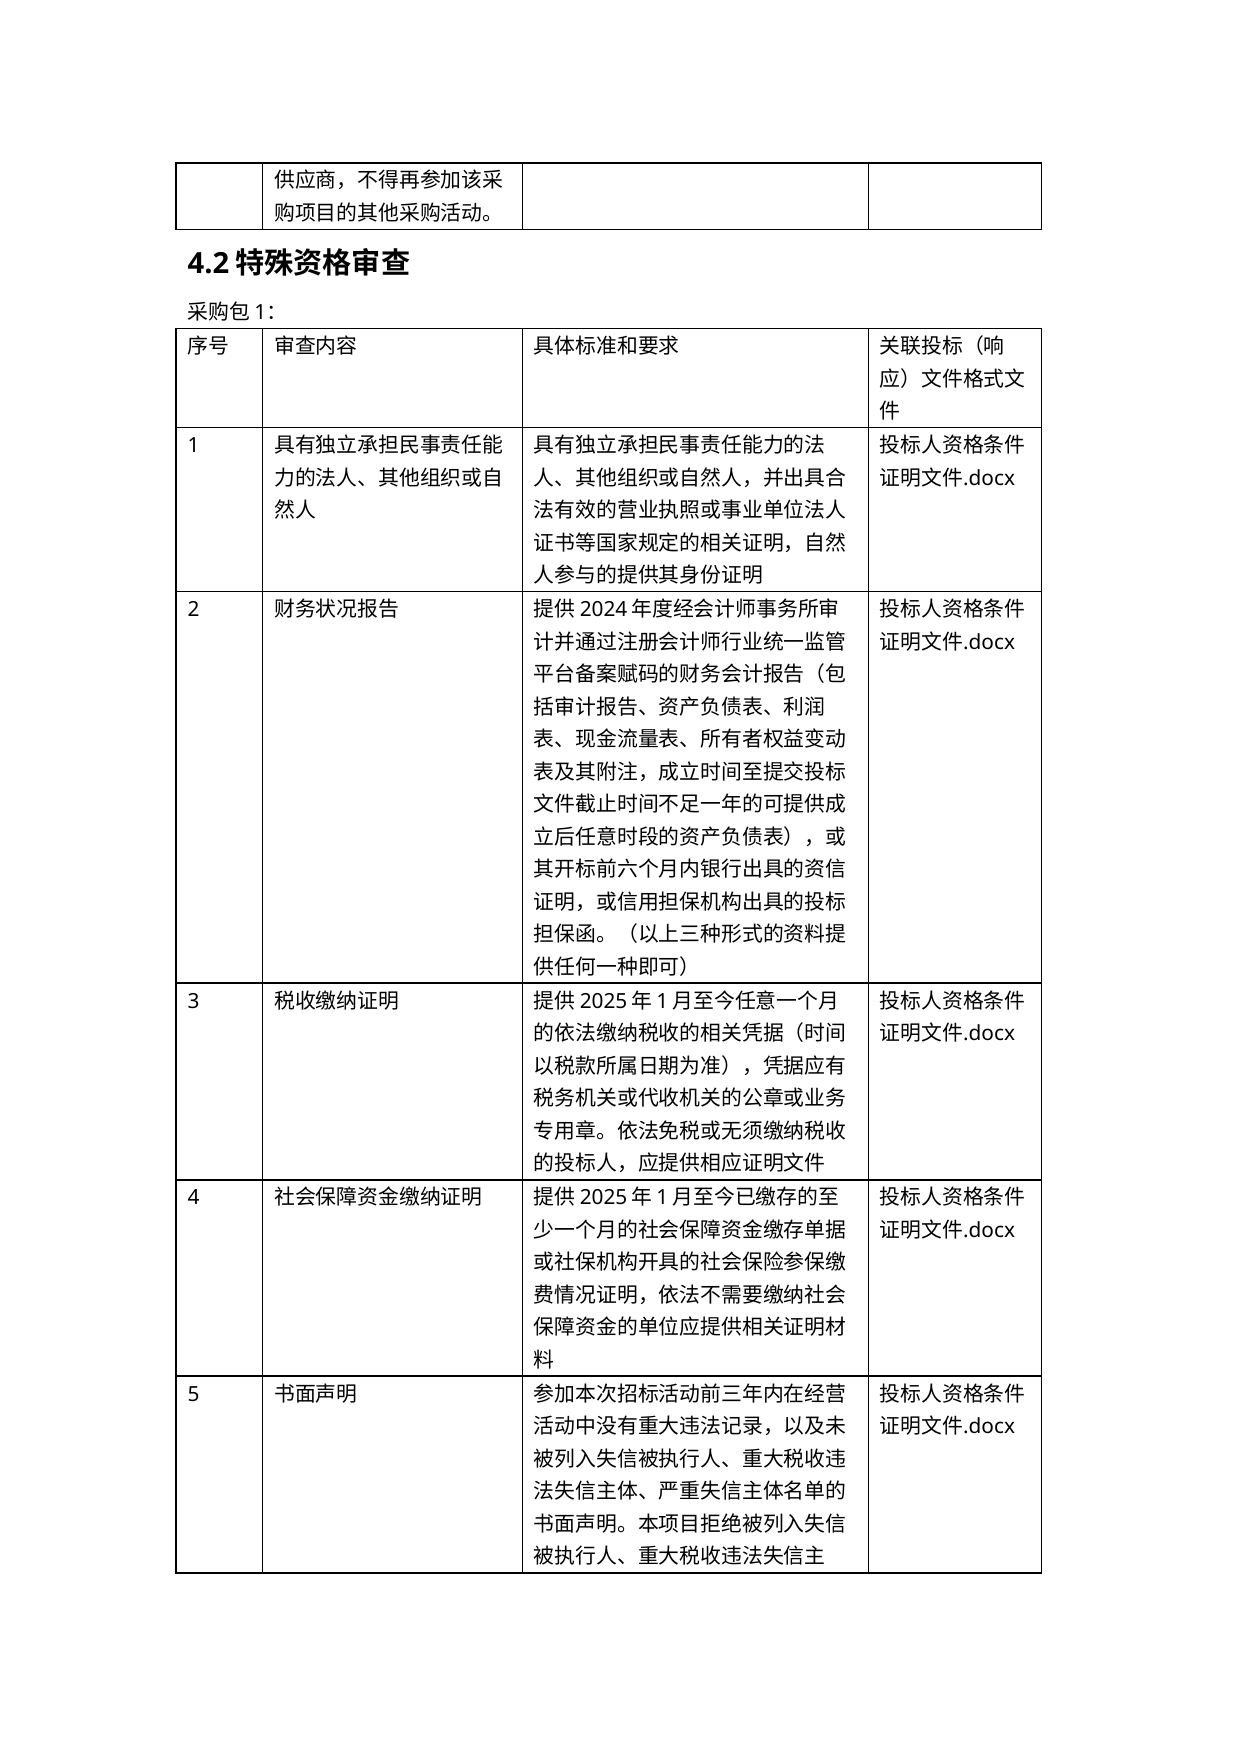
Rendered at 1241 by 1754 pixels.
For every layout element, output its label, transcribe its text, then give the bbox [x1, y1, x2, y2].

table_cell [263, 164, 522, 228]
table_cell 1 [177, 428, 262, 591]
table_cell 具有独立承担民事责任能力的法人、其他组织或自然人，并出具合法有效的营业执照或事业单位法人证书等国家规定的相关证明，自然人参与的提供其身份证明 [523, 428, 868, 591]
table_cell 书面声明 [263, 1377, 522, 1572]
table_header 关联投标（响应）文件格式文件 [869, 329, 1041, 427]
table_header 审查内容 [263, 329, 522, 427]
table_cell 税收缴纳证明 [263, 984, 522, 1179]
table_cell 投标人资格条件证明文件.docx [869, 592, 1041, 982]
table_cell 财务状况报告 [263, 592, 522, 982]
table_cell 具有独立承担民事责任能力的法人、其他组织或自然人 [263, 428, 522, 591]
table_cell 投标人资格条件证明文件.docx [869, 1377, 1041, 1572]
table_cell 投标人资格条件证明文件.docx [869, 428, 1041, 591]
table_cell 投标人资格条件证明文件.docx [869, 984, 1041, 1179]
text 4.2特殊资格审查 [187, 230, 1053, 295]
table_cell 投标函 [869, 164, 1041, 228]
table_cell 5 [177, 1377, 262, 1572]
table_cell 投标人资格条件证明文件.docx [869, 1181, 1041, 1375]
table_cell 提供2025年1月至今任意一个月的依法缴纳税收的相关凭据（时间以税款所属日期为准），凭据应有税务机关或代收机关的公章或业务专用章。依法免税或无须缴纳税收的投标人，应提供相应证明文件 [523, 984, 868, 1179]
table_cell 4 [177, 1181, 262, 1375]
table_cell 提供2024年度经会计师事务所审计并通过注册会计师行业统一监管平台备案赋码的财务会计报告（包括审计报告、资产负债表、利润表、现金流量表、所有者权益变动表及其附注，成立时间至提交投标文件截止时间不足一年的可提供成立后任意时段的资产负债表），或其开标前六个月内银行出具的资信证明，或信用担保机构出具的投标担保函。（以上三种形式的资料提供任何一种即可） [523, 592, 868, 982]
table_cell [523, 1377, 868, 1572]
table_cell 3 [177, 984, 262, 1179]
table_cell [523, 164, 868, 228]
table_header 具体标准和要求 [523, 329, 868, 427]
text 采购包1： [187, 295, 1053, 328]
table_cell 社会保障资金缴纳证明 [263, 1181, 522, 1375]
table_cell 提供2025年1月至今已缴存的至少一个月的社会保障资金缴存单据或社保机构开具的社会保险参保缴费情况证明，依法不需要缴纳社会保障资金的单位应提供相关证明材料 [523, 1181, 868, 1375]
table_header 序号 [177, 329, 262, 427]
table_cell 3 [177, 164, 262, 228]
table_cell 2 [177, 592, 262, 982]
